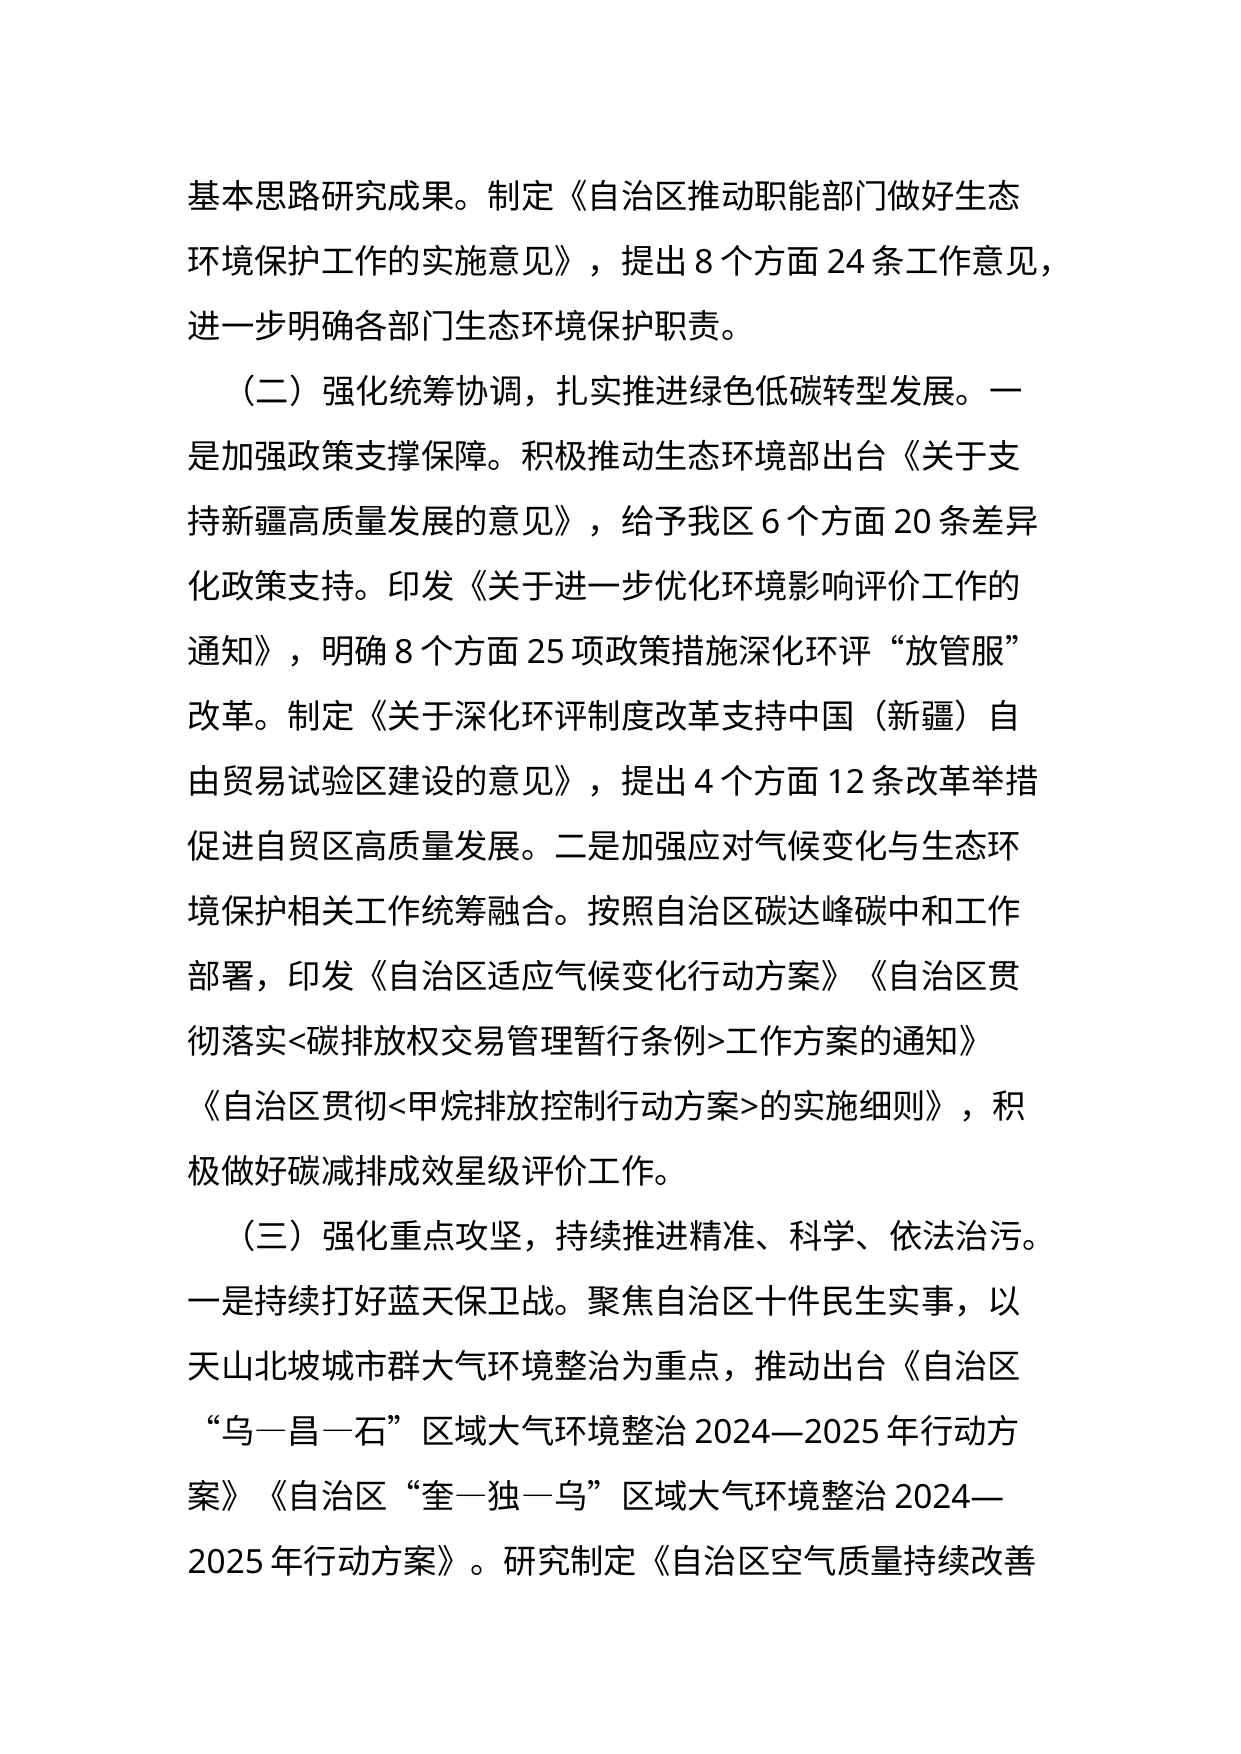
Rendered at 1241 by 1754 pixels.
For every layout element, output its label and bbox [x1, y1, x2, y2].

text [187, 162, 1053, 1592]
